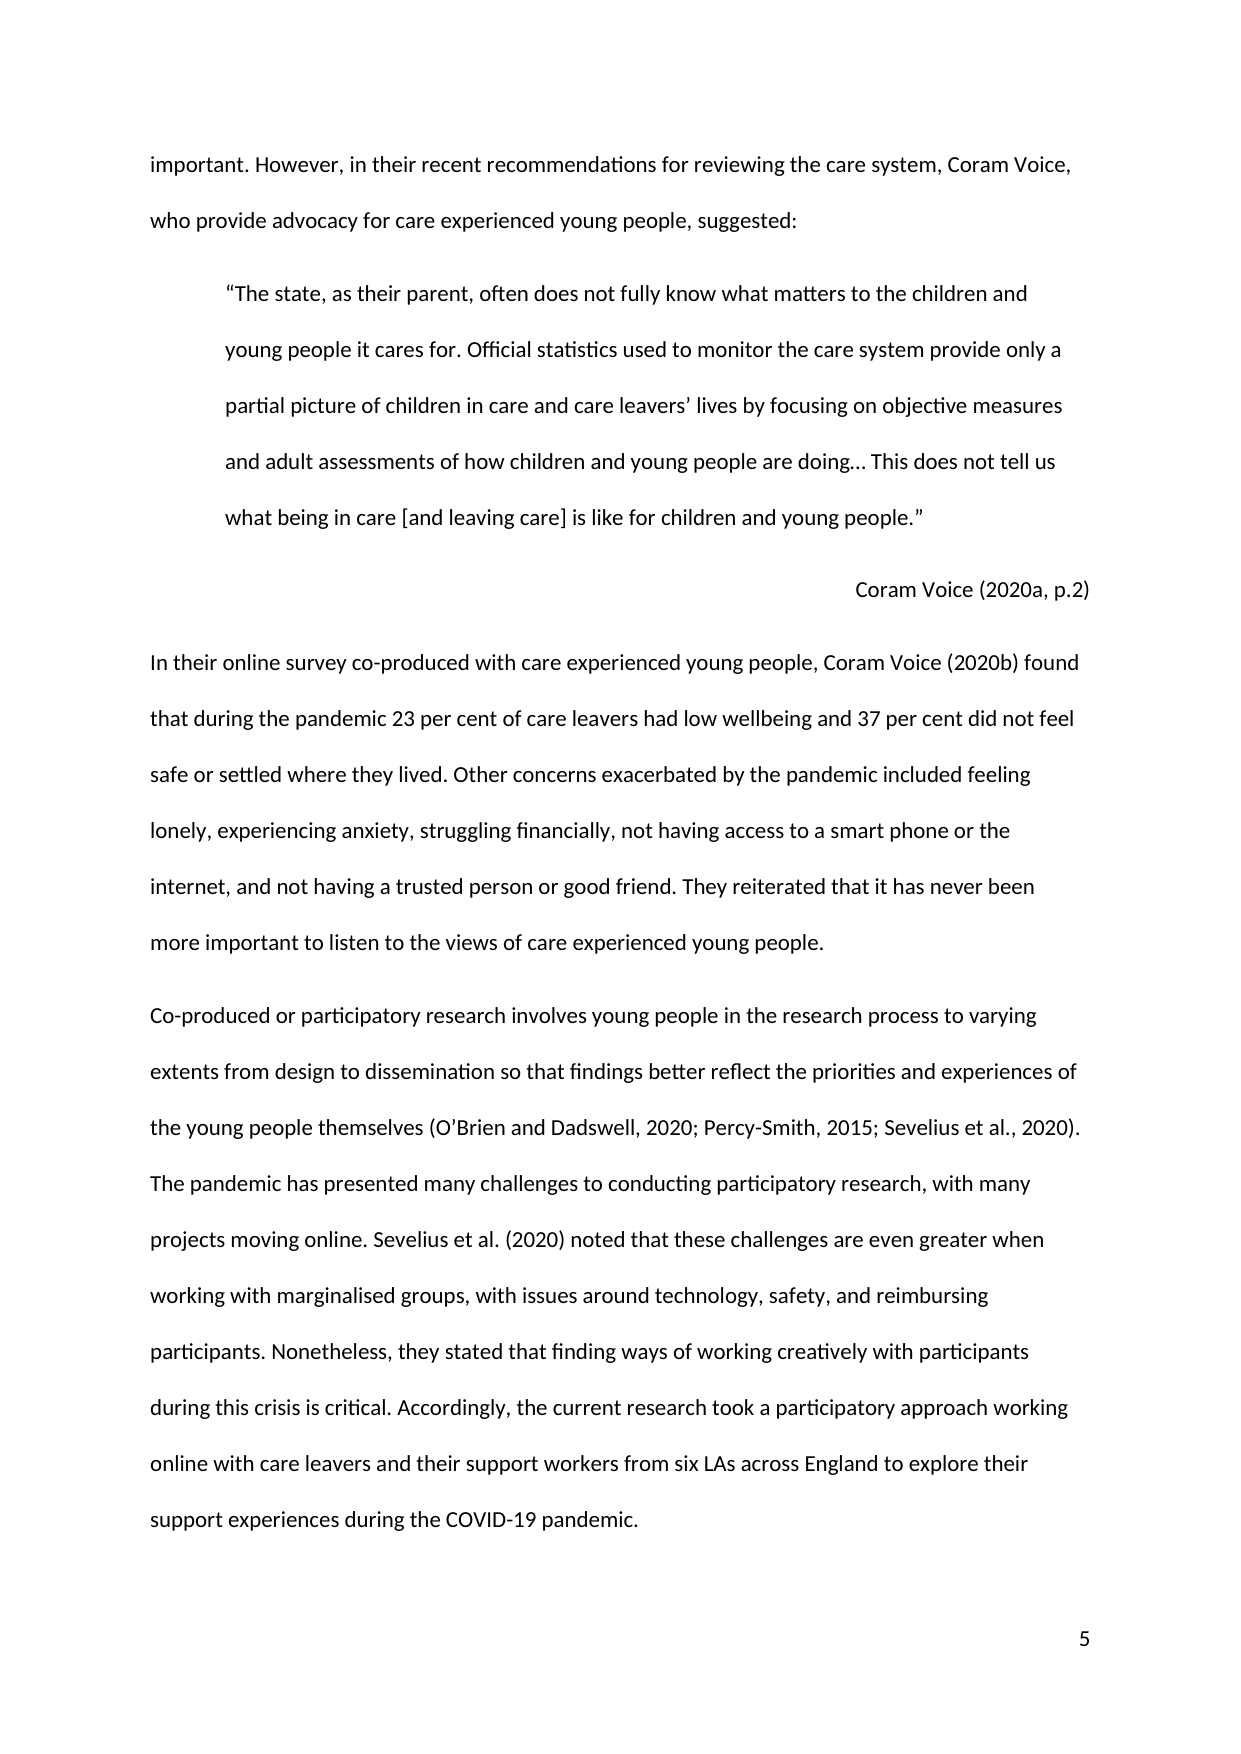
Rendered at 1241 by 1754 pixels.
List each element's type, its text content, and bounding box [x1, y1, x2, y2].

text Coram Voice (2020a, p.2) [225, 576, 1090, 604]
text “The state, as their parent, often does not fully know what matters to the children and young people it cares for. Official statistics used to monitor the care system provide only a partial picture of children in care and care leavers’ lives by focusing on objective measures and adult assessments of how children and young people are doing… This does not tell us what being in care [and leaving care] is like for children and young people.” [225, 279, 1090, 531]
text In their online survey co-produced with care experienced young people, Coram Voice (2020b) found that during the pandemic 23 per cent of care leavers had low wellbeing and 37 per cent did not feel safe or settled where they lived. Other concerns exacerbated by the pandemic included feeling lonely, experiencing anxiety, struggling financially, not having access to a smart phone or the internet, and not having a trusted person or good friend. They reiterated that it has never been more important to listen to the views of care experienced young people. [150, 648, 1090, 957]
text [150, 150, 1090, 234]
text Co-produced or participatory research involves young people in the research process to varying extents from design to dissemination so that findings better reflect the priorities and experiences of the young people themselves (O’Brien and Dadswell, 2020; Percy-Smith, 2015; Sevelius et al., 2020). The pandemic has presented many challenges to conducting participatory research, with many projects moving online. Sevelius et al. (2020) noted that these challenges are even greater when working with marginalised groups, with issues around technology, safety, and reimbursing participants. Nonetheless, they stated that finding ways of working creatively with participants during this crisis is critical. Accordingly, the current research took a participatory approach working online with care leavers and their support workers from six LAs across England to explore their support experiences during the COVID-19 pandemic. [150, 1001, 1090, 1534]
